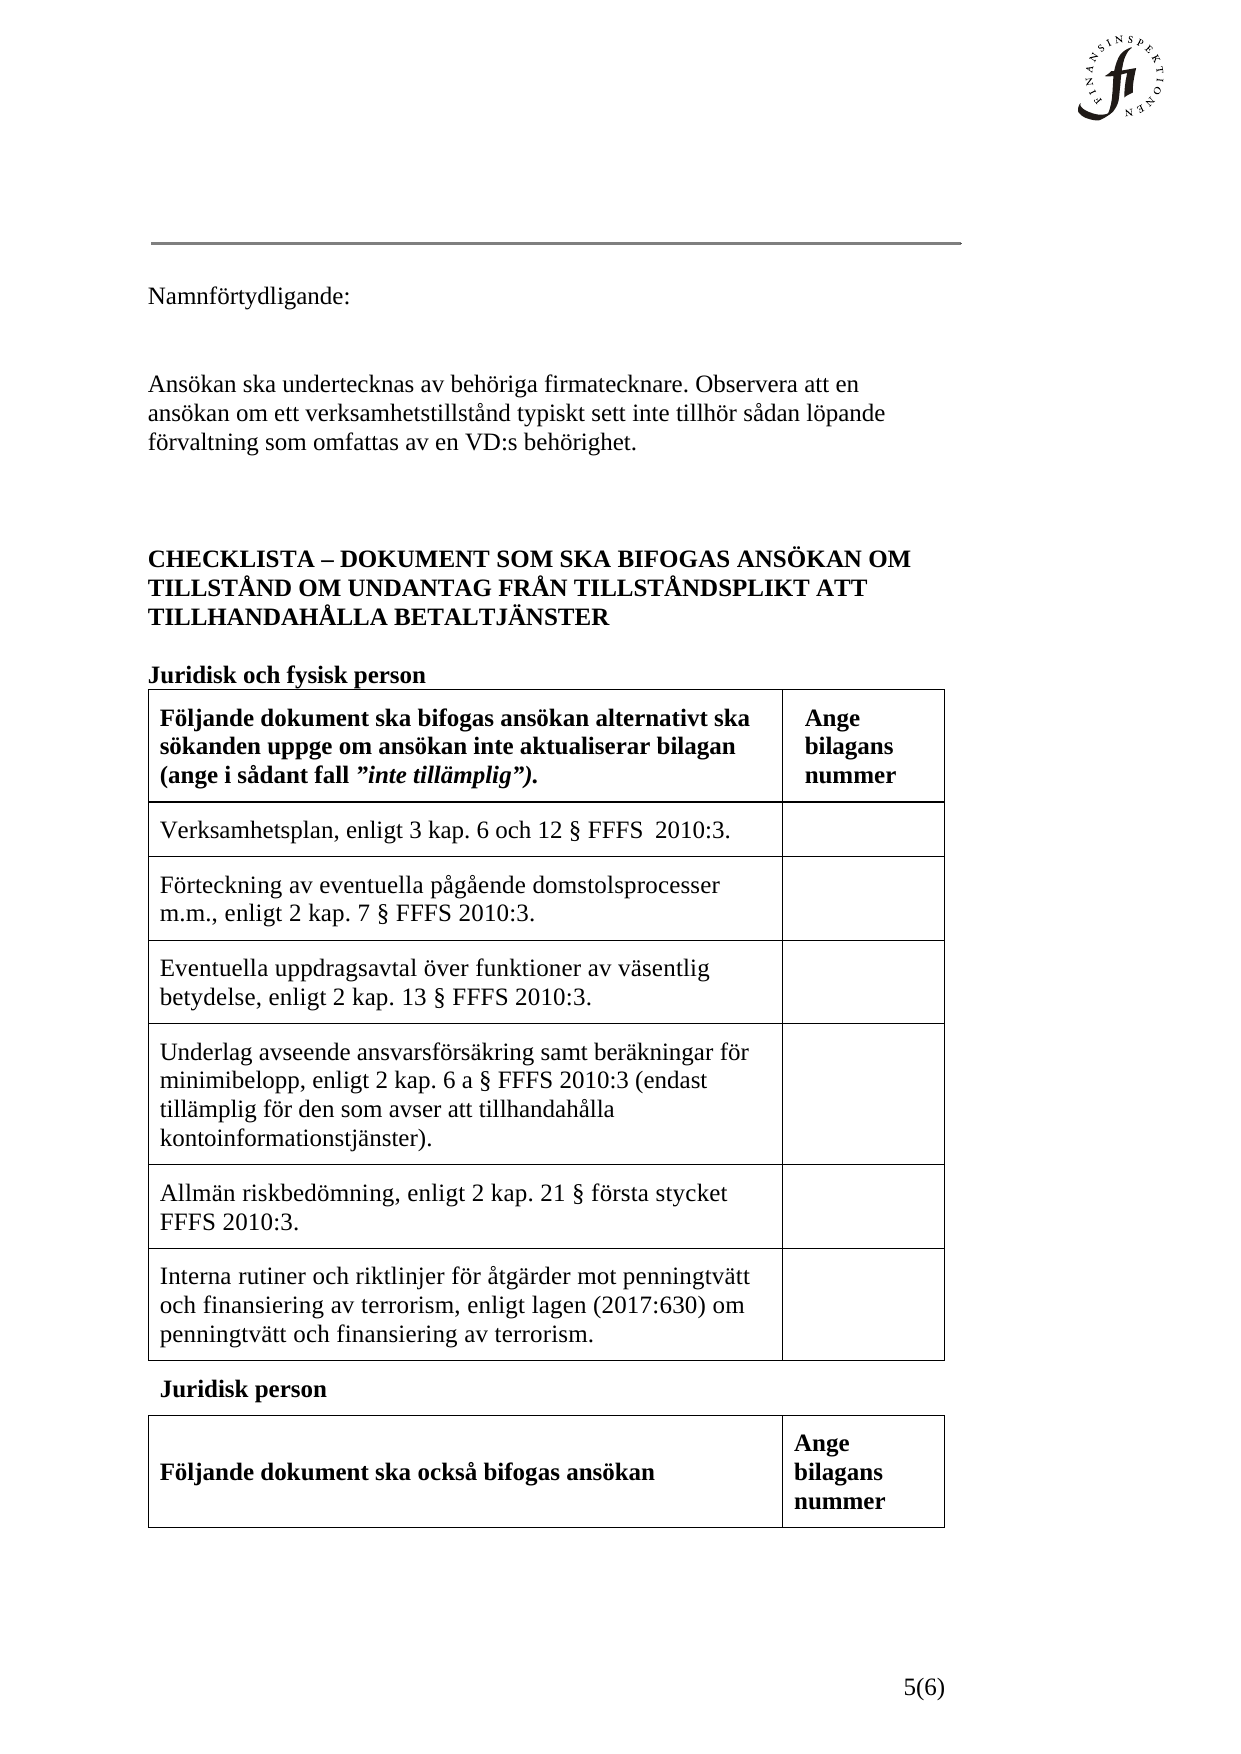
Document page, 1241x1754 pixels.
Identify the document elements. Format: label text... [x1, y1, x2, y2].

table_cell Underlag avseende ansvarsförsäkring samt beräkningar för minimibelopp, enligt 2 kap. 6 a § FFFS 2010:3 (endast tillämplig för den som avser att tillhandahålla kontoinformationstjänster). [149, 1024, 782, 1164]
table_header Ange bilagans nummer [783, 690, 944, 801]
text Ansökan ska undertecknas av behöriga firmatecknare. Observera att en ansökan om ett verksamhetstillstånd typiskt sett inte tillhör sådan löpande förvaltning som omfattas av en VD:s behörighet. [148, 368, 945, 456]
text Juridisk och fysisk person [148, 660, 945, 689]
table_cell Allmän riskbedömning, enligt 2 kap. 21 § första stycket FFFS 2010:3. [149, 1165, 782, 1248]
subtitle CHECKLISTA – DOKUMENT SOM SKA BIFOGAS ANSÖKAN OM TILLSTÅND OM UNDANTAG FRÅN TILLSTÅNDSPLIKT ATT TILLHANDAHÅLLA BETALTJÄNSTER [148, 543, 945, 631]
table_cell [783, 1249, 944, 1360]
table_cell [783, 1165, 944, 1248]
table_cell [783, 857, 944, 940]
table_cell [783, 941, 944, 1023]
table_header Följande dokument ska bifogas ansökan alternativt ska sökanden uppge om ansökan inte aktualiserar bilagan (ange i sådant fall ”inte tillämplig”). [149, 690, 782, 801]
table_cell Eventuella uppdragsavtal över funktioner av väsentlig betydelse, enligt 2 kap. 13 § FFFS 2010:3. [149, 941, 782, 1023]
table_cell Juridisk person [148, 1361, 944, 1415]
text Namnförtydligande: [148, 281, 945, 310]
table_cell Verksamhetsplan, enligt 3 kap. 6 och 12 § FFFS 2010:3. [149, 803, 782, 856]
table_cell Interna rutiner och riktlinjer för åtgärder mot penningtvätt och finansiering av terrorism, enligt lagen (2017:630) om penningtvätt och finansiering av terrorism. [149, 1249, 782, 1360]
table_cell [783, 1024, 944, 1164]
table_cell Förteckning av eventuella pågående domstolsprocesser m.m., enligt 2 kap. 7 § FFFS 2010:3. [149, 857, 782, 940]
table_cell Följande dokument ska också bifogas ansökan [149, 1416, 782, 1527]
table_cell [783, 803, 944, 856]
table_cell Ange bilagans nummer [783, 1416, 944, 1527]
